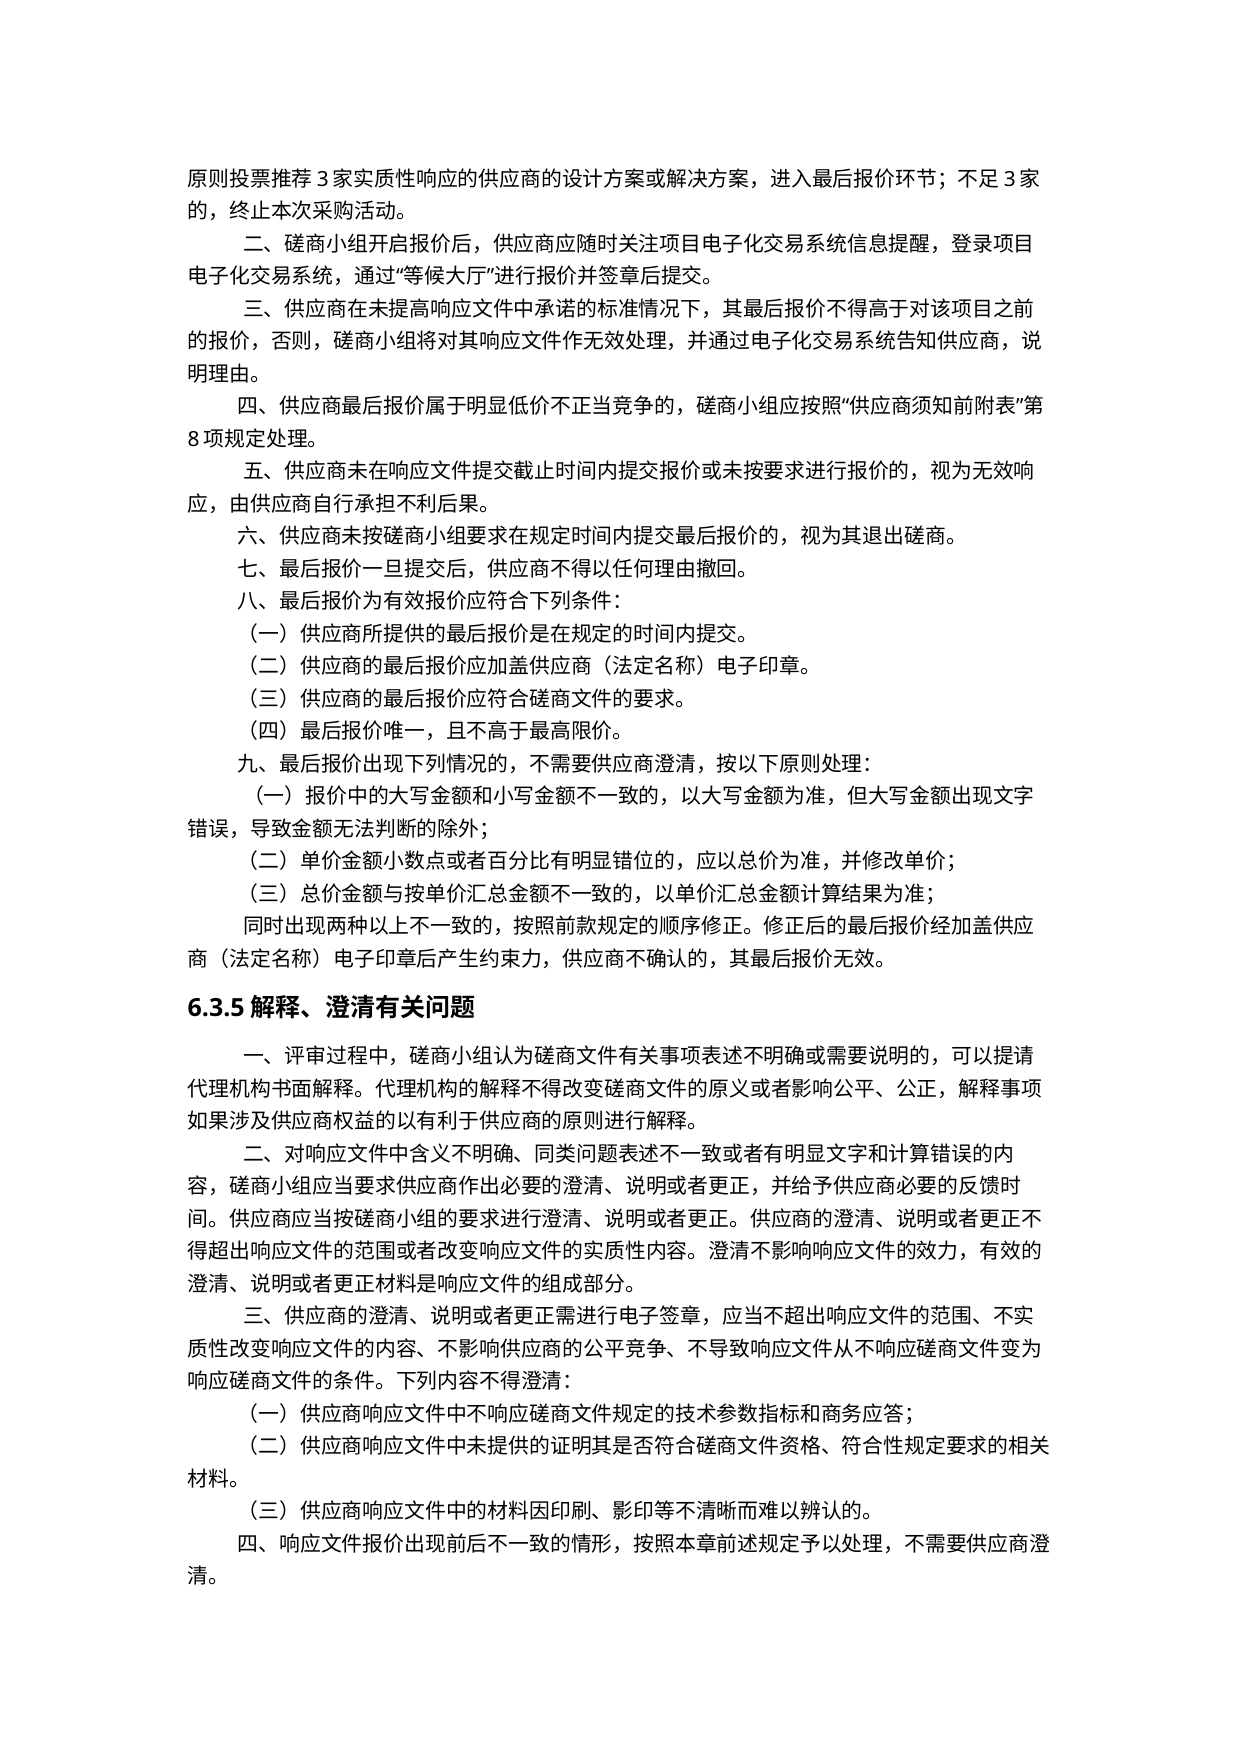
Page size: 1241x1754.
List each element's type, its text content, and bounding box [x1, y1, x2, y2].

text 一、评审过程中，磋商小组认为磋商文件有关事项表述不明确或需要说明的，可以提请代理机构书面解释。代理机构的解释不得改变磋商文件的原义或者影响公平、公正，解释事项如果涉及供应商权益的以有利于供应商的原则进行解释。 [187, 1039, 1053, 1137]
text 四、供应商最后报价属于明显低价不正当竞争的，磋商小组应按照“供应商须知前附表”第8项规定处理。 [187, 389, 1053, 454]
text （一）报价中的大写金额和小写金额不一致的，以大写金额为准，但大写金额出现文字错误，导致金额无法判断的除外； [187, 779, 1053, 844]
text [187, 162, 1053, 227]
text 三、供应商的澄清、说明或者更正需进行电子签章，应当不超出响应文件的范围、不实质性改变响应文件的内容、不影响供应商的公平竞争、不导致响应文件从不响应磋商文件变为响应磋商文件的条件。下列内容不得澄清： [187, 1299, 1053, 1397]
text 九、最后报价出现下列情况的，不需要供应商澄清，按以下原则处理： [187, 747, 1053, 779]
text 五、供应商未在响应文件提交截止时间内提交报价或未按要求进行报价的，视为无效响应，由供应商自行承担不利后果。 [187, 454, 1053, 519]
text 同时出现两种以上不一致的，按照前款规定的顺序修正。修正后的最后报价经加盖供应商（法定名称）电子印章后产生约束力，供应商不确认的，其最后报价无效。 [187, 909, 1053, 974]
text （一）供应商所提供的最后报价是在规定的时间内提交。 [187, 617, 1053, 649]
text 6.3.5解释、澄清有关问题 [187, 974, 1053, 1039]
text （二）单价金额小数点或者百分比有明显错位的，应以总价为准，并修改单价； [187, 844, 1053, 877]
text 七、最后报价一旦提交后，供应商不得以任何理由撤回。 [187, 552, 1053, 584]
text 四、响应文件报价出现前后不一致的情形，按照本章前述规定予以处理，不需要供应商澄清。 [187, 1527, 1053, 1592]
text （四）最后报价唯一，且不高于最高限价。 [187, 714, 1053, 747]
text （一）供应商响应文件中不响应磋商文件规定的技术参数指标和商务应答； [187, 1397, 1053, 1429]
text 二、对响应文件中含义不明确、同类问题表述不一致或者有明显文字和计算错误的内容，磋商小组应当要求供应商作出必要的澄清、说明或者更正，并给予供应商必要的反馈时间。供应商应当按磋商小组的要求进行澄清、说明或者更正。供应商的澄清、说明或者更正不得超出响应文件的范围或者改变响应文件的实质性内容。澄清不影响响应文件的效力，有效的澄清、说明或者更正材料是响应文件的组成部分。 [187, 1137, 1053, 1299]
text 六、供应商未按磋商小组要求在规定时间内提交最后报价的，视为其退出磋商。 [187, 519, 1053, 552]
text （二）供应商的最后报价应加盖供应商（法定名称）电子印章。 [187, 649, 1053, 682]
text （三）供应商响应文件中的材料因印刷、影印等不清晰而难以辨认的。 [187, 1494, 1053, 1527]
text 八、最后报价为有效报价应符合下列条件： [187, 584, 1053, 617]
text 三、供应商在未提高响应文件中承诺的标准情况下，其最后报价不得高于对该项目之前的报价，否则，磋商小组将对其响应文件作无效处理，并通过电子化交易系统告知供应商，说明理由。 [187, 292, 1053, 389]
text （二）供应商响应文件中未提供的证明其是否符合磋商文件资格、符合性规定要求的相关材料。 [187, 1429, 1053, 1494]
text （三）总价金额与按单价汇总金额不一致的，以单价汇总金额计算结果为准； [187, 877, 1053, 909]
text 二、磋商小组开启报价后，供应商应随时关注项目电子化交易系统信息提醒，登录项目电子化交易系统，通过“等候大厅”进行报价并签章后提交。 [187, 227, 1053, 292]
text （三）供应商的最后报价应符合磋商文件的要求。 [187, 682, 1053, 714]
